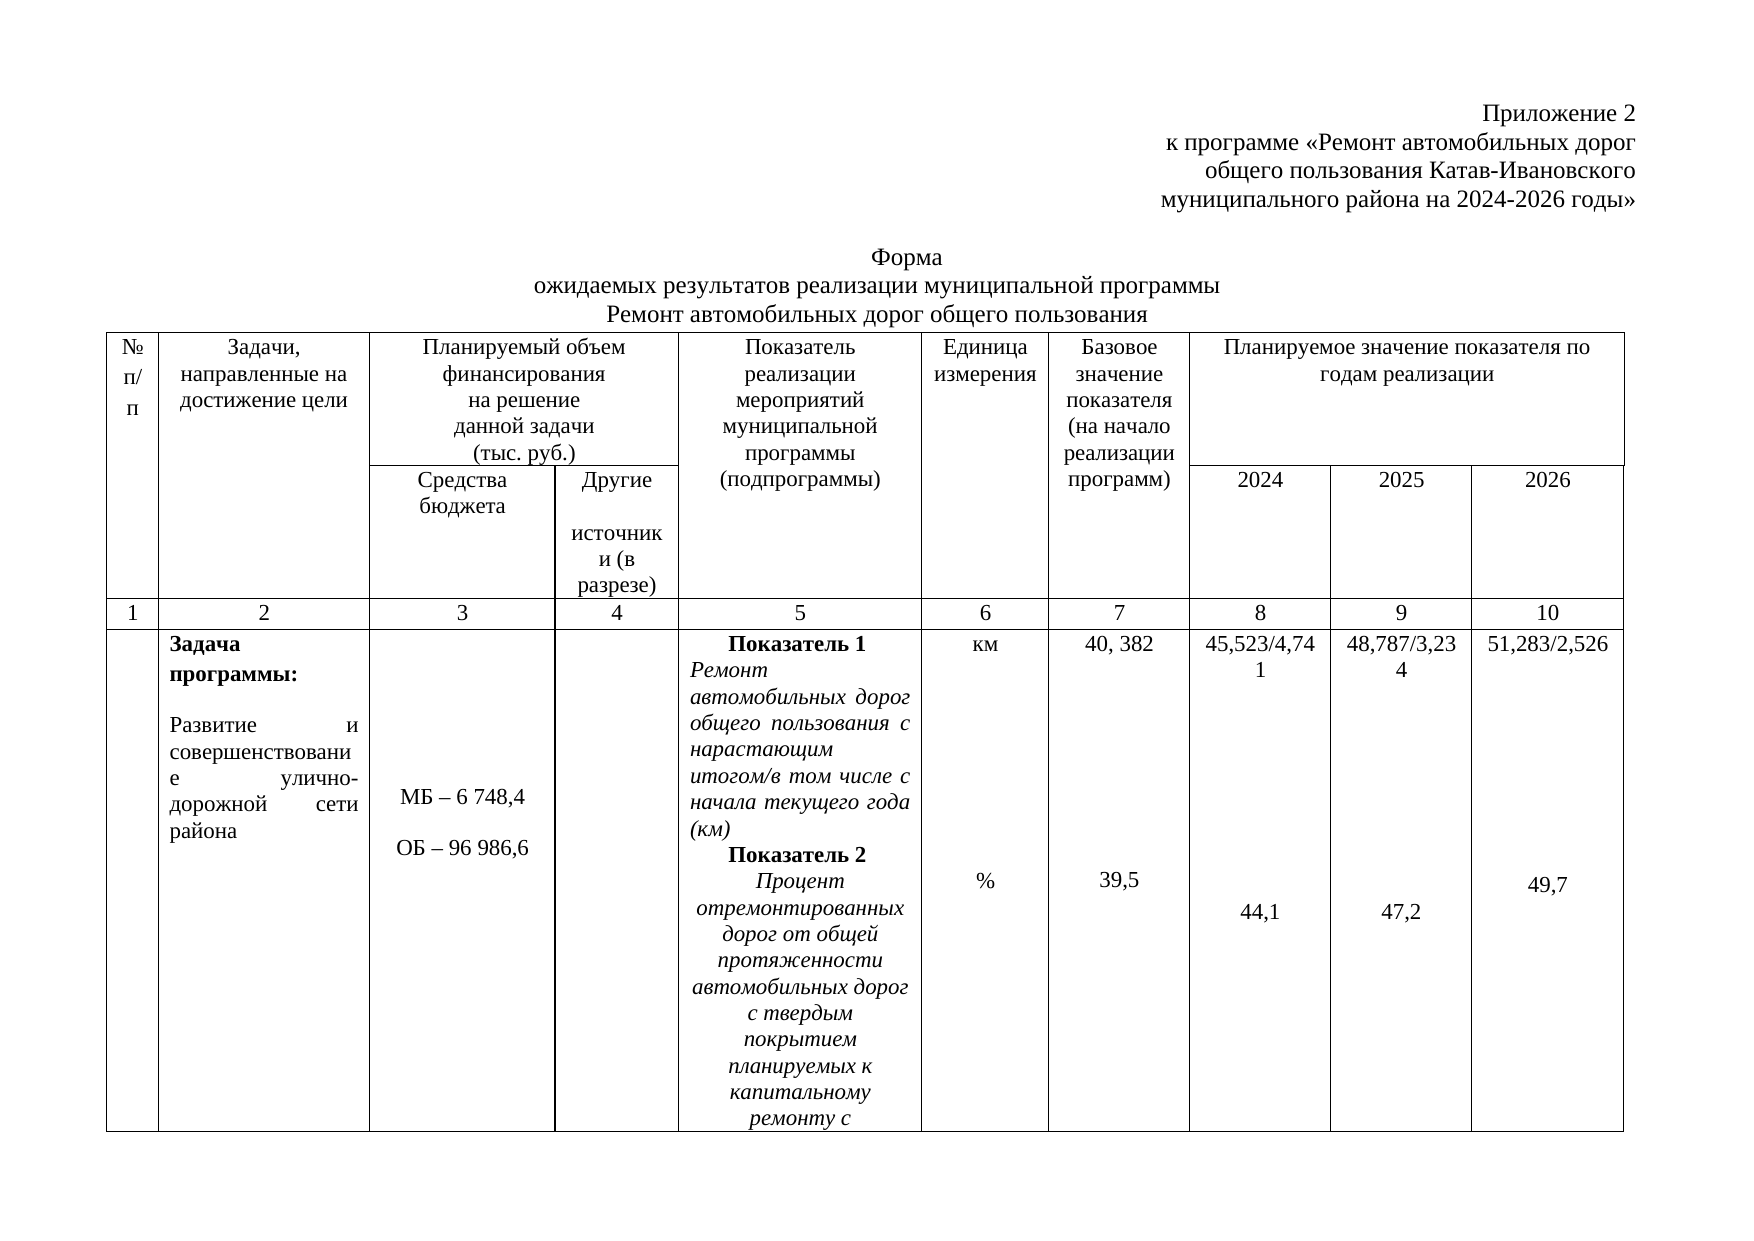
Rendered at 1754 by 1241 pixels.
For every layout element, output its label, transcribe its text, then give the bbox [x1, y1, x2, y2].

table_cell 5 [679, 599, 921, 629]
table_cell Средства бюджета [370, 466, 554, 598]
table_cell 2025 [1331, 466, 1471, 598]
table_cell 7 [1049, 599, 1189, 629]
table_cell [556, 630, 678, 1131]
table_cell 2024 [1190, 466, 1330, 598]
text общего пользования Катав-Ивановского [118, 155, 1636, 184]
table_cell 45,523/4,741 44,1 [1190, 630, 1330, 1131]
table_cell 2 [159, 599, 369, 629]
table_cell 8 [1190, 599, 1330, 629]
table_cell 2026 [1472, 466, 1623, 598]
text муниципального района на 2024-2026 годы» [118, 184, 1636, 213]
table_cell 4 [556, 599, 678, 629]
table_header Базовое значение показателя (на начало реализации программ) [1049, 333, 1189, 598]
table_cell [159, 630, 369, 1131]
table_header Задачи, направленные на достижение цели [159, 333, 369, 598]
table_header Планируемое значение показателя по годам реализации [1190, 333, 1624, 465]
table_cell [107, 630, 158, 1131]
table_cell 6 [922, 599, 1048, 629]
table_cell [679, 630, 921, 1131]
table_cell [370, 630, 554, 1131]
text Форма [118, 242, 1636, 270]
table_cell Другие источники (в разрезе) [556, 466, 678, 598]
table_header Единица измерения [922, 333, 1048, 598]
table_cell 9 [1331, 599, 1471, 629]
table_header Планируемый объем финансирования на решение данной задачи (тыс. руб.) [370, 333, 678, 465]
table_header Показатель реализации мероприятий муниципальной программы (подпрограммы) [679, 333, 921, 598]
table_cell 51,283/2,526 49,7 [1472, 630, 1623, 1131]
table_cell км % [922, 630, 1048, 1131]
table_cell 10 [1472, 599, 1623, 629]
table_header № п/п [107, 333, 158, 598]
table_cell 48,787/3,234 47,2 [1331, 630, 1471, 1131]
text Приложение 2 к программе «Ремонт автомобильных дорог [118, 98, 1636, 155]
table_cell 3 [370, 599, 554, 629]
table_cell 40, 382 39,5 [1049, 630, 1189, 1131]
table_cell 1 [107, 599, 158, 629]
text Ремонт автомобильных дорог общего пользования [118, 299, 1636, 328]
text ожидаемых результатов реализации муниципальной программы [118, 270, 1636, 299]
